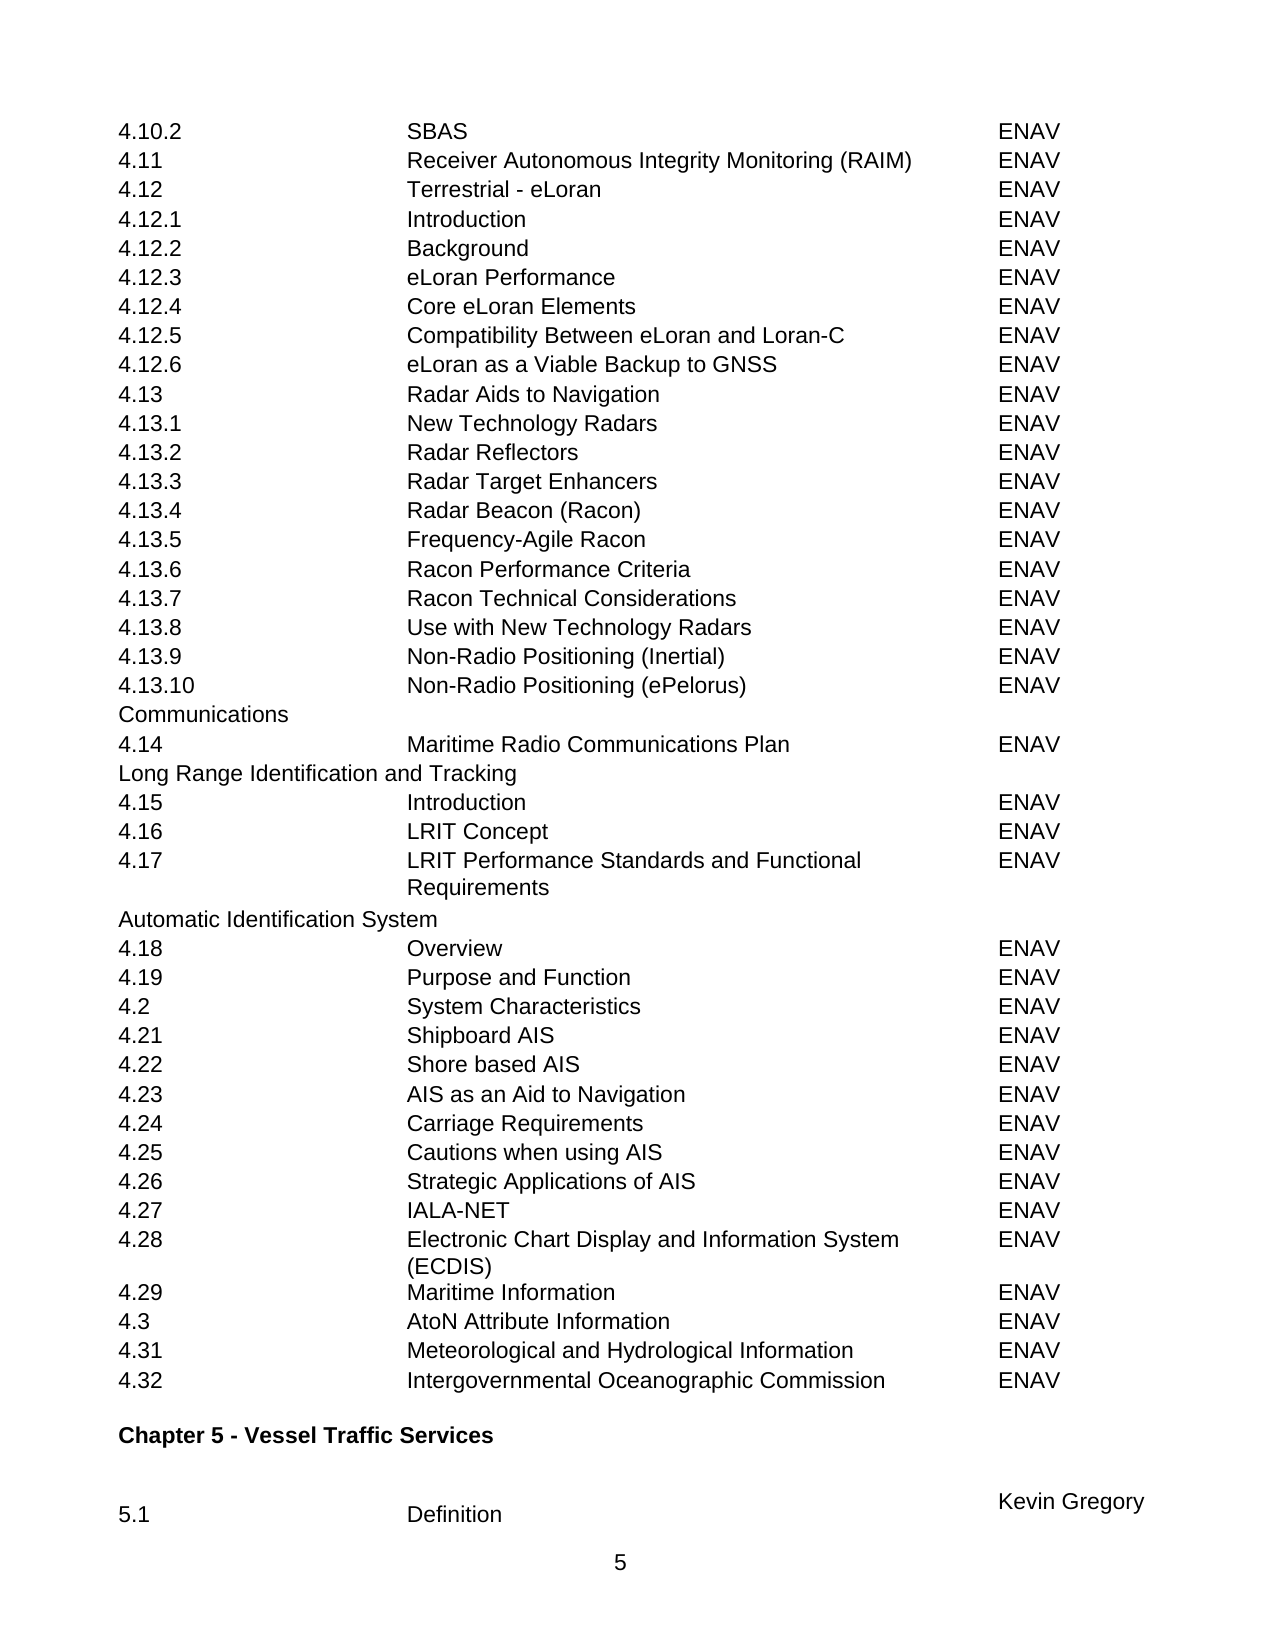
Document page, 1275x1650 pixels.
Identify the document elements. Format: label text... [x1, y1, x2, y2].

table_cell ENAV [987, 381, 1177, 410]
table_cell ENAV [987, 1168, 1177, 1197]
table_cell ENAV [987, 585, 1177, 614]
table_cell 4.15 [107, 789, 395, 818]
table_cell Terrestrial - eLoran [395, 176, 987, 206]
table_cell 4.13.9 [107, 643, 395, 672]
table_cell 4.21 [107, 1022, 395, 1051]
table_cell ENAV [987, 672, 1177, 701]
table_cell Radar Aids to Navigation [395, 381, 987, 410]
table_cell ENAV [987, 1367, 1177, 1396]
table_cell 4.27 [107, 1197, 395, 1226]
table_cell 4.32 [107, 1367, 395, 1396]
table_cell 4.13.7 [107, 585, 395, 614]
table_cell ENAV [987, 1110, 1177, 1139]
table_cell ENAV [987, 847, 1177, 906]
table_cell 4.12.2 [107, 235, 395, 264]
table_cell Non-Radio Positioning (ePelorus) [395, 672, 987, 701]
table_cell 5.1 [107, 1475, 395, 1528]
table_cell Frequency-Agile Racon [395, 526, 987, 556]
table_cell ENAV [987, 410, 1177, 439]
table_cell 4.14 [107, 731, 395, 760]
table_cell Radar Beacon (Racon) [395, 497, 987, 526]
table_cell 4.13.6 [107, 556, 395, 585]
table_cell Purpose and Function [395, 964, 987, 993]
table_cell ENAV [987, 235, 1177, 264]
table_cell 4.12.3 [107, 264, 395, 293]
table_cell ENAV [987, 526, 1177, 556]
table_cell System Characteristics [395, 993, 987, 1022]
table_cell LRIT Performance Standards and Functional Requirements [395, 847, 987, 906]
table_cell Introduction [395, 789, 987, 818]
table_cell 4.12.1 [107, 206, 395, 235]
table_cell LRIT Concept [395, 818, 987, 847]
table_cell ENAV [987, 1081, 1177, 1110]
table_cell Background [395, 235, 987, 264]
table_cell 4.28 [107, 1226, 395, 1279]
table_cell IALA-NET [395, 1197, 987, 1226]
table_cell Receiver Autonomous Integrity Monitoring (RAIM) [395, 147, 987, 176]
table_cell 4.29 [107, 1279, 395, 1308]
table_cell ENAV [987, 614, 1177, 643]
table_cell ENAV [987, 118, 1177, 147]
table_cell ENAV [987, 1279, 1177, 1308]
table_cell ENAV [987, 322, 1177, 351]
table_cell 4.12.4 [107, 293, 395, 322]
table_cell ENAV [987, 293, 1177, 322]
table_cell ENAV [987, 497, 1177, 526]
table_cell 4.13 [107, 381, 395, 410]
table_cell 4.13.2 [107, 439, 395, 468]
table_cell ENAV [987, 439, 1177, 468]
table_cell ENAV [987, 468, 1177, 497]
table_cell 4.11 [107, 147, 395, 176]
table_cell 4.13.8 [107, 614, 395, 643]
table_cell AIS as an Aid to Navigation [395, 1081, 987, 1110]
table_cell Radar Reflectors [395, 439, 987, 468]
table_cell ENAV [987, 1226, 1177, 1279]
table_cell ENAV [987, 964, 1177, 993]
table_cell Intergovernmental Oceanographic Commission [395, 1367, 987, 1396]
table_cell 4.3 [107, 1308, 395, 1337]
table_cell ENAV [987, 1051, 1177, 1081]
table_cell 4.2 [107, 993, 395, 1022]
table_cell ENAV [987, 1022, 1177, 1051]
table_cell 4.18 [107, 935, 395, 964]
table_cell ENAV [987, 556, 1177, 585]
table_cell 4.13.5 [107, 526, 395, 556]
table_cell Electronic Chart Display and Information System (ECDIS) [395, 1226, 987, 1279]
table_cell ENAV [987, 206, 1177, 235]
table_cell ENAV [987, 351, 1177, 381]
table_cell ENAV [987, 731, 1177, 760]
table_cell SBAS [395, 118, 987, 147]
table_cell Shore based AIS [395, 1051, 987, 1081]
table_cell Racon Technical Considerations [395, 585, 987, 614]
table_cell AtoN Attribute Information [395, 1308, 987, 1337]
table_cell Compatibility Between eLoran and Loran-C [395, 322, 987, 351]
table_cell 4.10.2 [107, 118, 395, 147]
table_cell ENAV [987, 818, 1177, 847]
table_cell New Technology Radars [395, 410, 987, 439]
table_cell 4.25 [107, 1139, 395, 1168]
table_cell Maritime Radio Communications Plan [395, 731, 987, 760]
table_cell 4.24 [107, 1110, 395, 1139]
table_cell Radar Target Enhancers [395, 468, 987, 497]
table_cell Automatic Identification System [107, 906, 1177, 935]
table_cell 4.13.3 [107, 468, 395, 497]
table_cell 4.13.1 [107, 410, 395, 439]
table_cell 4.19 [107, 964, 395, 993]
table_cell Racon Performance Criteria [395, 556, 987, 585]
table_cell Strategic Applications of AIS [395, 1168, 987, 1197]
table_cell ENAV [987, 1139, 1177, 1168]
table_cell ENAV [987, 1308, 1177, 1337]
table_cell 4.12.6 [107, 351, 395, 381]
table_cell Core eLoran Elements [395, 293, 987, 322]
table_cell 4.13.4 [107, 497, 395, 526]
table_cell ENAV [987, 1338, 1177, 1367]
table_cell ENAV [987, 935, 1177, 964]
table_cell Maritime Information [395, 1279, 987, 1308]
table_cell ENAV [987, 147, 1177, 176]
table_cell Cautions when using AIS [395, 1139, 987, 1168]
table_cell Meteorological and Hydrological Information [395, 1338, 987, 1367]
table_cell 4.17 [107, 847, 395, 906]
table_cell 4.16 [107, 818, 395, 847]
table_cell ENAV [987, 993, 1177, 1022]
table_cell ENAV [987, 643, 1177, 672]
table_cell ENAV [987, 176, 1177, 206]
table_cell ENAV [987, 264, 1177, 293]
table_cell 4.13.10 [107, 672, 395, 701]
table_cell Definition [395, 1475, 987, 1528]
table_cell 4.22 [107, 1051, 395, 1081]
table_cell 4.26 [107, 1168, 395, 1197]
table_cell Use with New Technology Radars [395, 614, 987, 643]
table_cell Communications [107, 701, 1177, 731]
table_cell Introduction [395, 206, 987, 235]
table_cell 4.12.5 [107, 322, 395, 351]
table_cell eLoran as a Viable Backup to GNSS [395, 351, 987, 381]
table_cell Carriage Requirements [395, 1110, 987, 1139]
table_cell ENAV [987, 789, 1177, 818]
table_cell Overview [395, 935, 987, 964]
table_cell Chapter 5 - Vessel Traffic Services [107, 1396, 1177, 1475]
table_cell Non-Radio Positioning (Inertial) [395, 643, 987, 672]
table_cell 4.12 [107, 176, 395, 206]
table_cell 4.23 [107, 1081, 395, 1110]
table_cell Shipboard AIS [395, 1022, 987, 1051]
table_cell Long Range Identification and Tracking [107, 760, 1177, 789]
table_cell Kevin Gregory [987, 1475, 1177, 1528]
table_cell ENAV [987, 1197, 1177, 1226]
table_cell 4.31 [107, 1338, 395, 1367]
table_cell eLoran Performance [395, 264, 987, 293]
